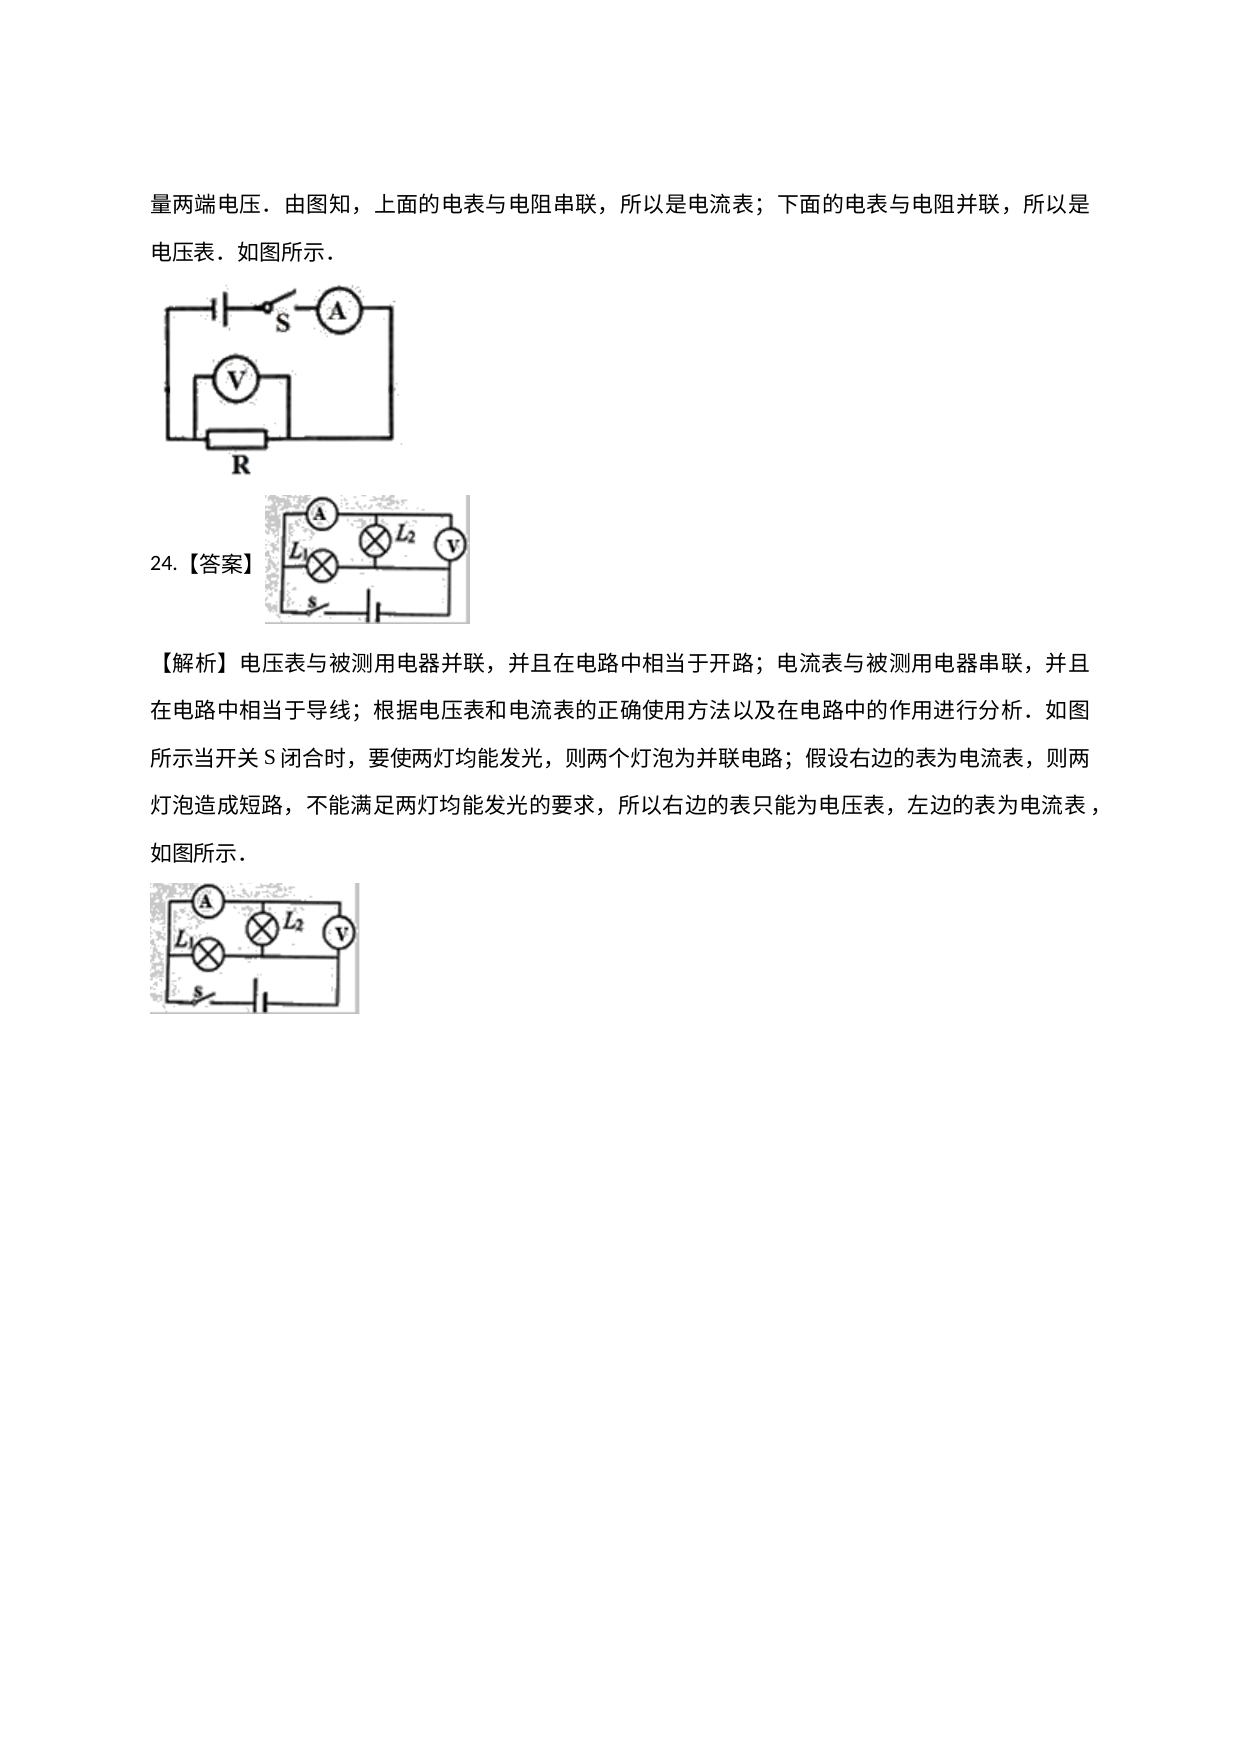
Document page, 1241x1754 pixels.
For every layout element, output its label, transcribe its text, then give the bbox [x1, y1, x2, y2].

picture [150, 883, 360, 1014]
text 【解析】电压表与被测用电器并联，并且在电路中相当于开路；电流表与被测用电器串联，并且在电路中相当于导线；根据电压表和电流表的正确使用方法以及在电路中的作用进行分析．如图所示当开关S闭合时，要使两灯均能发光，则两个灯泡为并联电路；假设右边的表为电流表，则两灯泡造成短路，不能满足两灯均能发光的要求，所以右边的表只能为电压表，左边的表为电流表，如图所示． [150, 646, 1090, 867]
text 24.【答案】 [150, 496, 1090, 630]
picture [150, 282, 404, 483]
picture [265, 495, 470, 624]
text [150, 187, 1090, 267]
